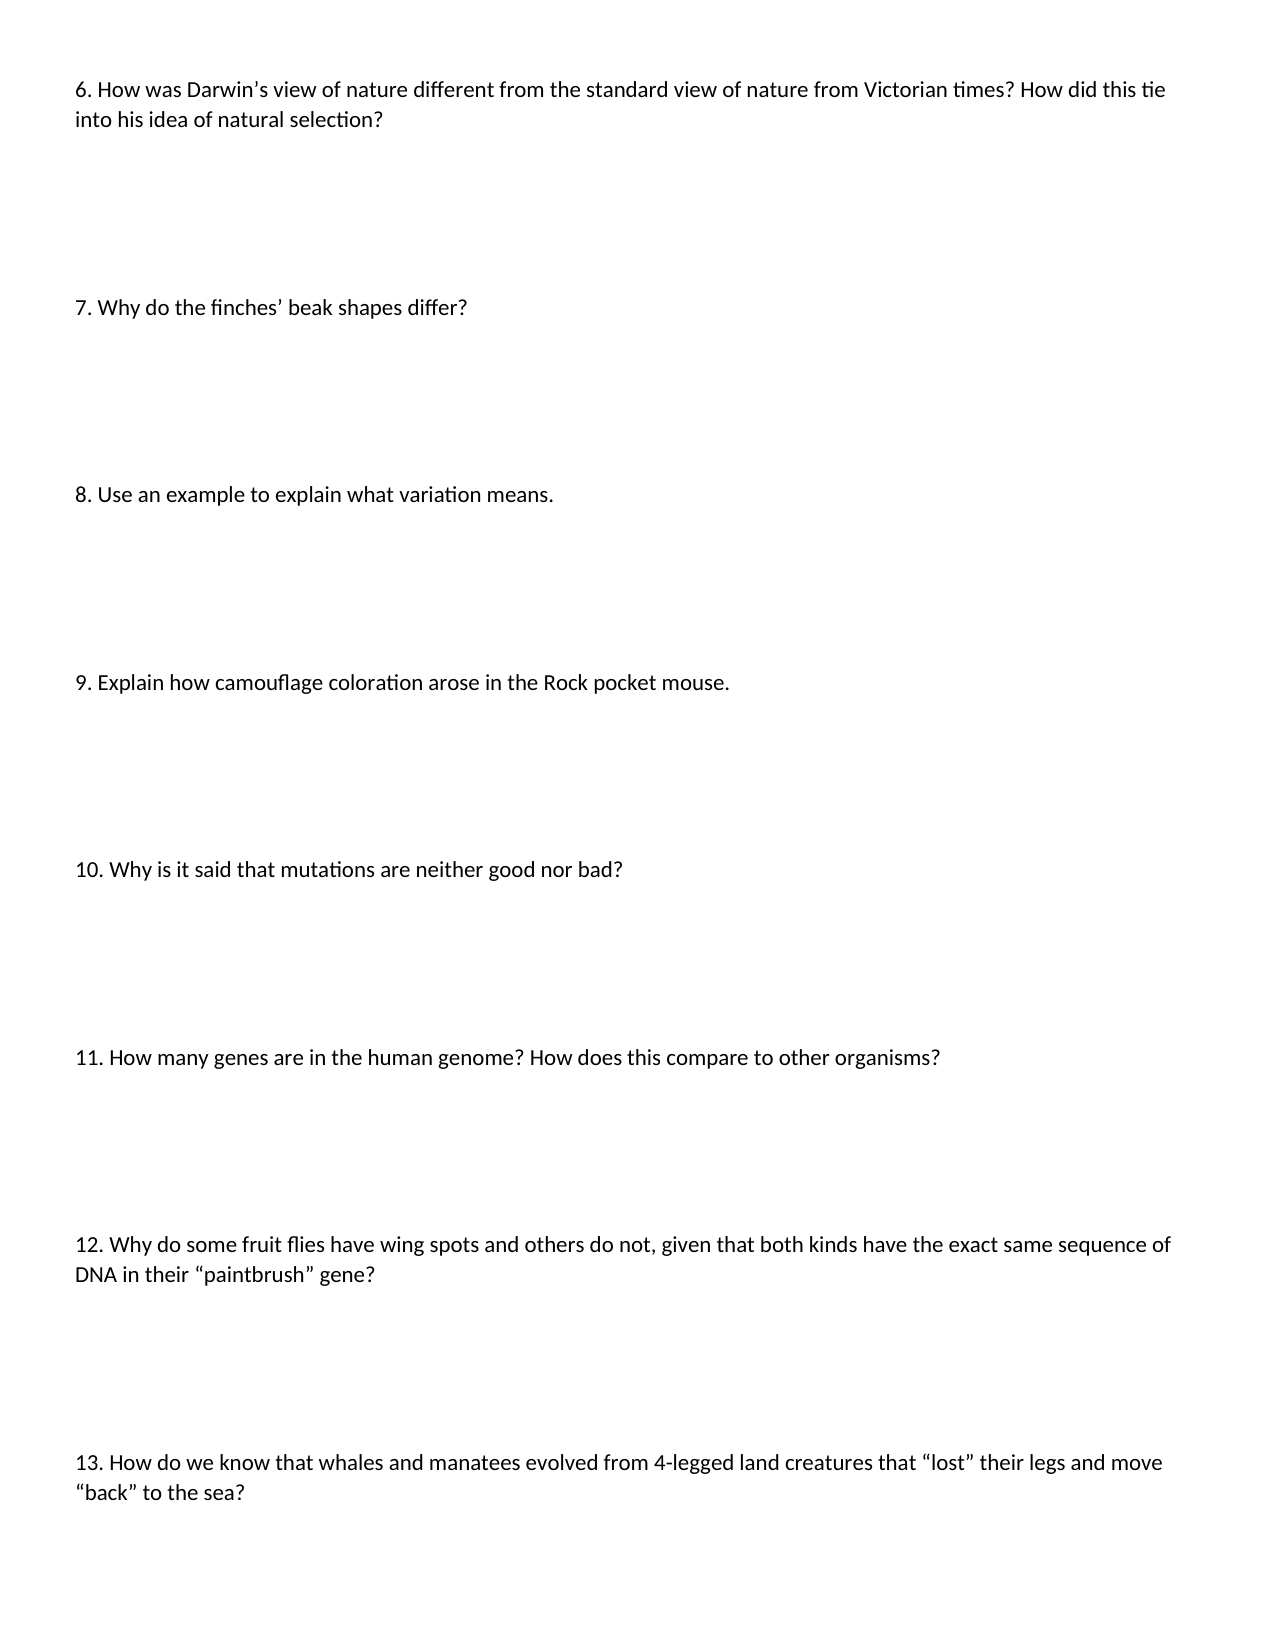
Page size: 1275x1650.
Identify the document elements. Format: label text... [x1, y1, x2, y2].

text 12. Why do some fruit flies have wing spots and others do not, given that both kinds have the exact same sequence of DNA in their “paintbrush” gene? [75, 1230, 1200, 1288]
text 10. Why is it said that mutations are neither good nor bad? [75, 855, 1200, 883]
text 13. How do we know that whales and manatees evolved from 4-legged land creatures that “lost” their legs and move “back” to the sea? [75, 1448, 1200, 1506]
text 9. Explain how camouflage coloration arose in the Rock pocket mouse. [75, 668, 1200, 696]
text 8. Use an example to explain what variation means. [75, 480, 1200, 508]
text 7. Why do the finches’ beak shapes differ? [75, 293, 1200, 321]
text 11. How many genes are in the human genome? How does this compare to other organisms? [75, 1043, 1200, 1071]
text 6. How was Darwin’s view of nature different from the standard view of nature from Victorian times? How did this tie into his idea of natural selection? [75, 75, 1200, 133]
